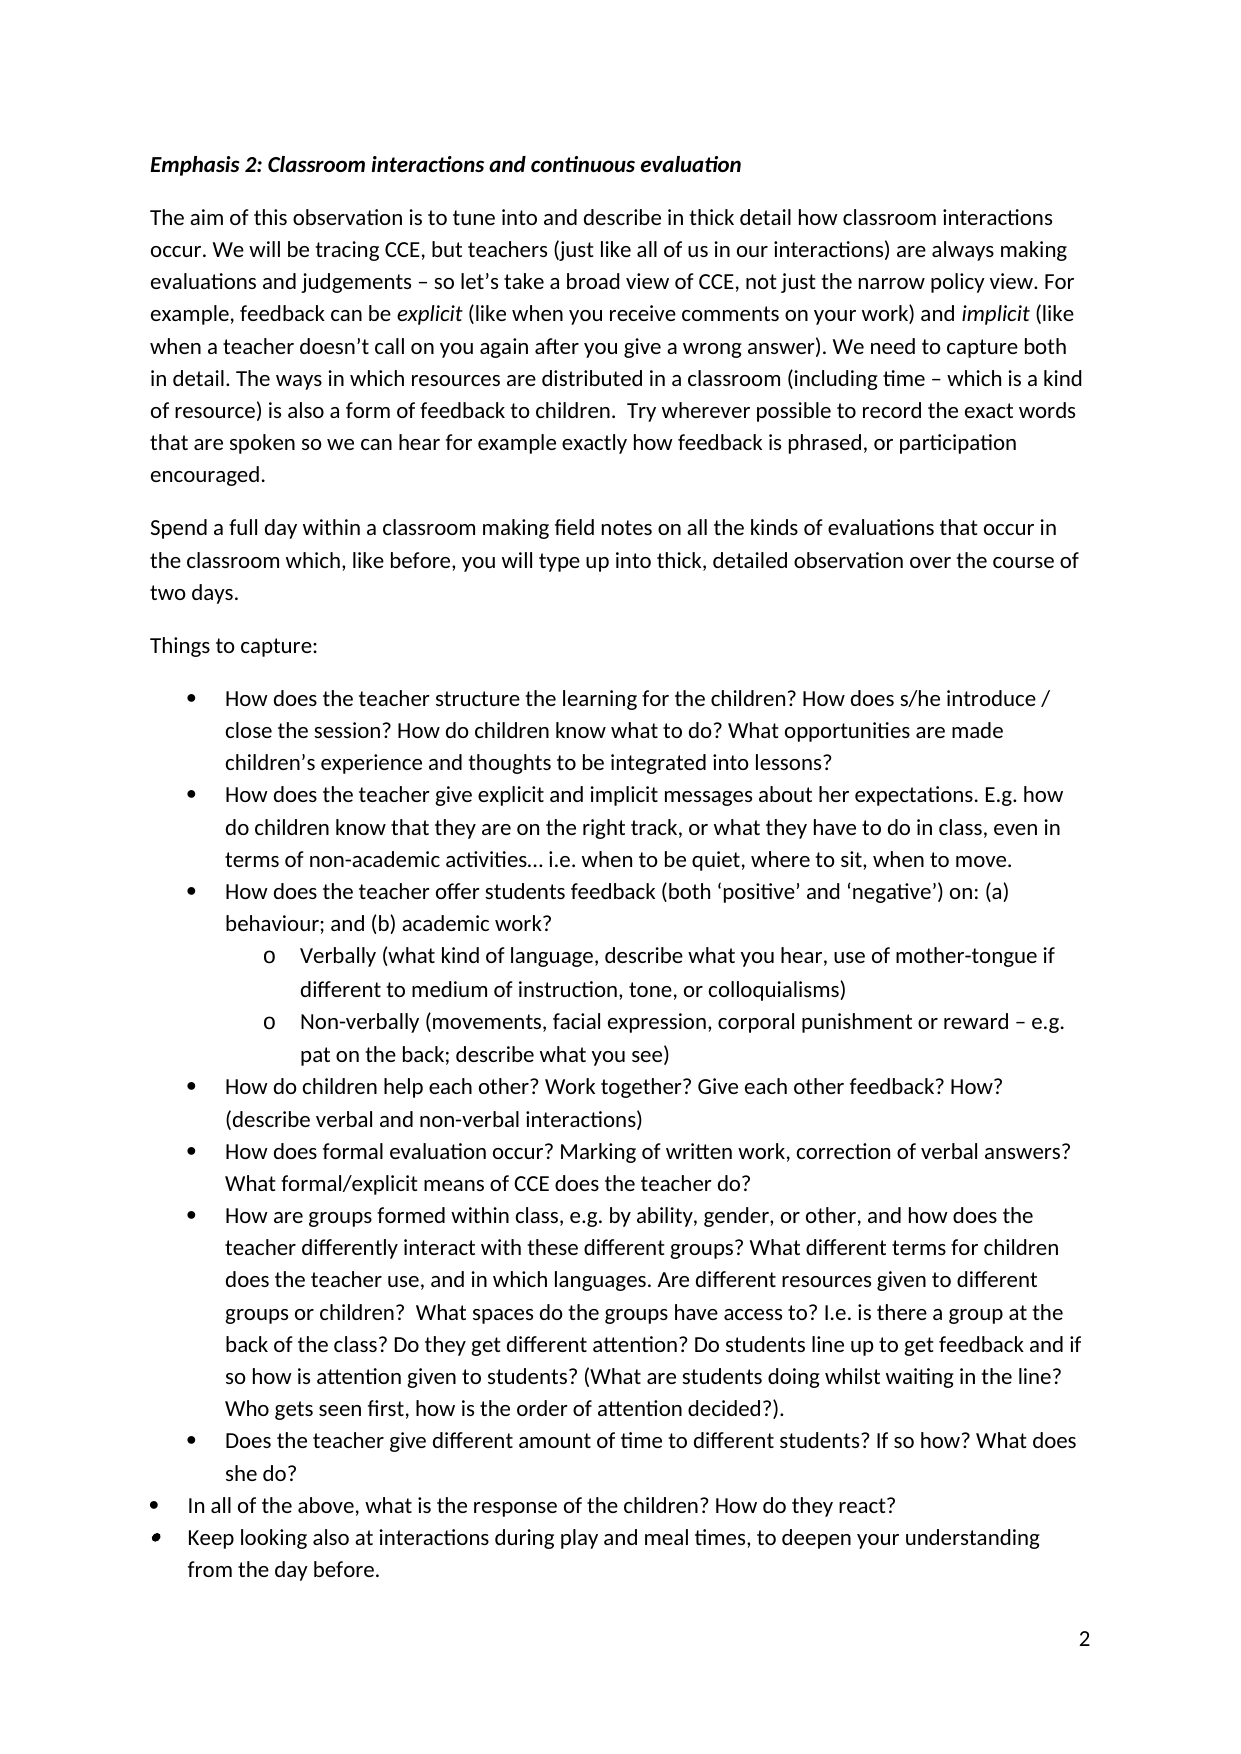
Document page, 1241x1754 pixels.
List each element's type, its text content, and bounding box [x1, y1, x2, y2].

list How does formal evaluation occur? Marking of written work, correction of verbal answers? What formal/explicit means of CCE does the teacher do? [187, 1137, 1090, 1197]
text Spend a full day within a classroom making field notes on all the kinds of evaluations that occur in the classroom which, like before, you will type up into thick, detailed observation over the course of two days. [150, 513, 1090, 606]
text Things to capture: [150, 631, 1090, 659]
list Non-verbally (movements, facial expression, corporal punishment or reward – e.g. pat on the back; describe what you see) [262, 1007, 1090, 1068]
text Emphasis 2: Classroom interactions and continuous evaluation [150, 150, 1090, 178]
list How does the teacher offer students feedback (both ‘positive’ and ‘negative’) on: (a) behaviour; and (b) academic work? [187, 877, 1090, 937]
list How does the teacher give explicit and implicit messages about her expectations. E.g. how do children know that they are on the right track, or what they have to do in class, even in terms of non-academic activities… i.e. when to be quiet, where to sit, when to move. [187, 781, 1090, 873]
text The aim of this observation is to tune into and describe in thick detail how classroom interactions occur. We will be tracing CCE, but teachers (just like all of us in our interactions) are always making evaluations and judgements – so let’s take a broad view of CCE, not just the narrow policy view. For example, feedback can be explicit (like when you receive comments on your work) and implicit (like when a teacher doesn’t call on you again after you give a wrong answer). We need to capture both in detail. The ways in which resources are distributed in a classroom (including time – which is a kind of resource) is also a form of feedback to children. Try wherever possible to record the exact words that are spoken so we can hear for example exactly how feedback is phrased, or participation encouraged. [150, 203, 1090, 488]
list In all of the above, what is the response of the children? How do they react? [150, 1491, 1090, 1519]
list How does the teacher structure the learning for the children? How does s/he introduce / close the session? How do children know what to do? What opportunities are made children’s experience and thoughts to be integrated into lessons? [187, 684, 1090, 776]
list How do children help each other? Work together? Give each other feedback? How? (describe verbal and non-verbal interactions) [187, 1072, 1090, 1133]
list How are groups formed within class, e.g. by ability, gender, or other, and how does the teacher differently interact with these different groups? What different terms for children does the teacher use, and in which languages. Are different resources given to different groups or children? What spaces do the groups have access to? I.e. is there a group at the back of the class? Do they get different attention? Do students line up to get feedback and if so how is attention given to students? (What are students doing whilst waiting in the line? Who gets seen first, how is the order of attention decided?). [187, 1201, 1090, 1422]
list Verbally (what kind of language, describe what you hear, use of mother-tongue if different to medium of instruction, tone, or colloquialisms) [262, 941, 1090, 1003]
list Keep looking also at interactions during play and meal times, to deepen your understanding from the day before. [150, 1523, 1090, 1583]
list Does the teacher give different amount of time to different students? If so how? What does she do? [187, 1427, 1090, 1487]
